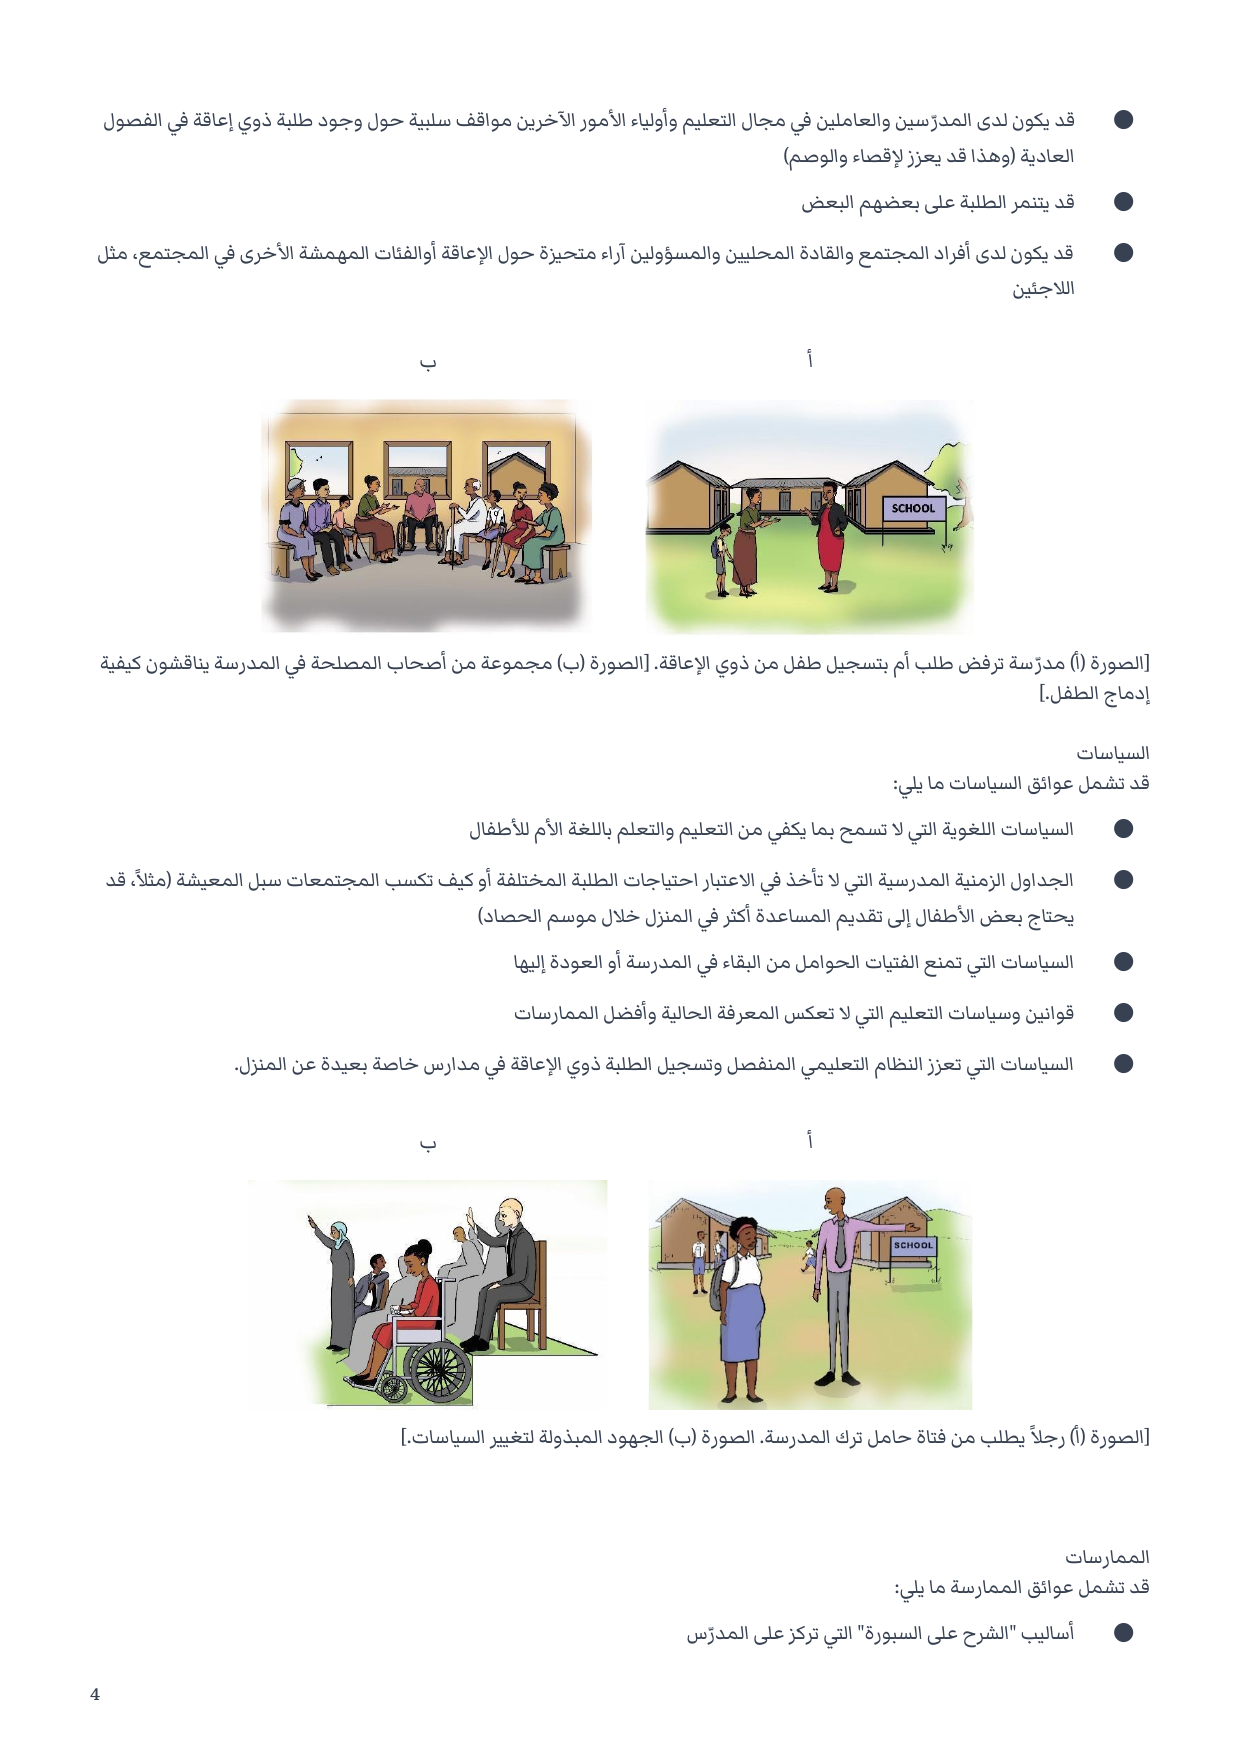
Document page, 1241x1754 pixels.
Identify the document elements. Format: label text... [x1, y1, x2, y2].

picture [248, 1180, 608, 1410]
list قد يكون لدى المدرّسين والعاملين في مجال التعليم وأولياء الأمور الآخرين مواقف سلبية حول وجود طلبة ذوي إعاقة في الفصول العادية (وهذا قد يعزز لإقصاء والوصم) [90, 90, 1113, 171]
text [الصورة (أ) رجلاً يطلب من فتاة حامل ترك المدرسة. الصورة (ب) الجهود المبذولة لتغيير السياسات.] [90, 1422, 1150, 1452]
table_cell [238, 389, 618, 647]
list السياسات التي تعزز النظام التعليمي المنفصل وتسجيل الطلبة ذوي الإعاقة في مدارس خاصة بعيدة عن المنزل. [90, 1034, 1113, 1115]
table_header أ [620, 1117, 1002, 1168]
list أساليب "الشرح على السبورة" التي تركز على المدرّس [90, 1602, 1113, 1653]
list السياسات التي تمنع الفتيات الحوامل من البقاء في المدرسة أو العودة إليها [90, 931, 1113, 982]
picture [260, 399, 596, 635]
list الجداول الزمنية المدرسية التي لا تأخذ في الاعتبار احتياجات الطلبة المختلفة أو كيف تكسب المجتمعات سبل المعيشة (مثلاً، قد يحتاج بعض الأطفال إلى تقديم المساعدة أكثر في المنزل خلال موسم الحصاد) [90, 850, 1113, 931]
text السياسات [90, 739, 1150, 769]
table_cell [620, 1170, 1002, 1420]
table_header أ [620, 336, 1002, 387]
text [الصورة (أ) مدرّسة ترفض طلب أم بتسجيل طفل من ذوي الإعاقة. [الصورة (ب) مجموعة من أصحاب المصلحة في المدرسة يناقشون كيفية إدماج الطفل.] [90, 649, 1150, 709]
picture [648, 1180, 973, 1410]
list قد يتنمر الطلبة على بعضهم البعض [90, 171, 1113, 222]
list قد يكون لدى أفراد المجتمع والقادة المحليين والمسؤولين آراء متحيزة حول الإعاقة أوالفئات المهمشة الأخرى في المجتمع، مثل اللاجئين [90, 222, 1113, 304]
text قد تشمل عوائق الممارسة ما يلي: [90, 1572, 1150, 1602]
text الممارسات [90, 1542, 1150, 1572]
table_header ب [238, 1117, 618, 1168]
picture [645, 399, 976, 637]
list السياسات اللغوية التي لا تسمح بما يكفي من التعليم والتعلم باللغة الأم للأطفال [90, 799, 1113, 850]
table_header ب [238, 336, 618, 387]
table_cell [620, 389, 1002, 647]
text قد تشمل عوائق السياسات ما يلي: [90, 769, 1150, 799]
table_cell [238, 1170, 618, 1420]
list قوانين وسياسات التعليم التي لا تعكس المعرفة الحالية وأفضل الممارسات [90, 982, 1113, 1034]
